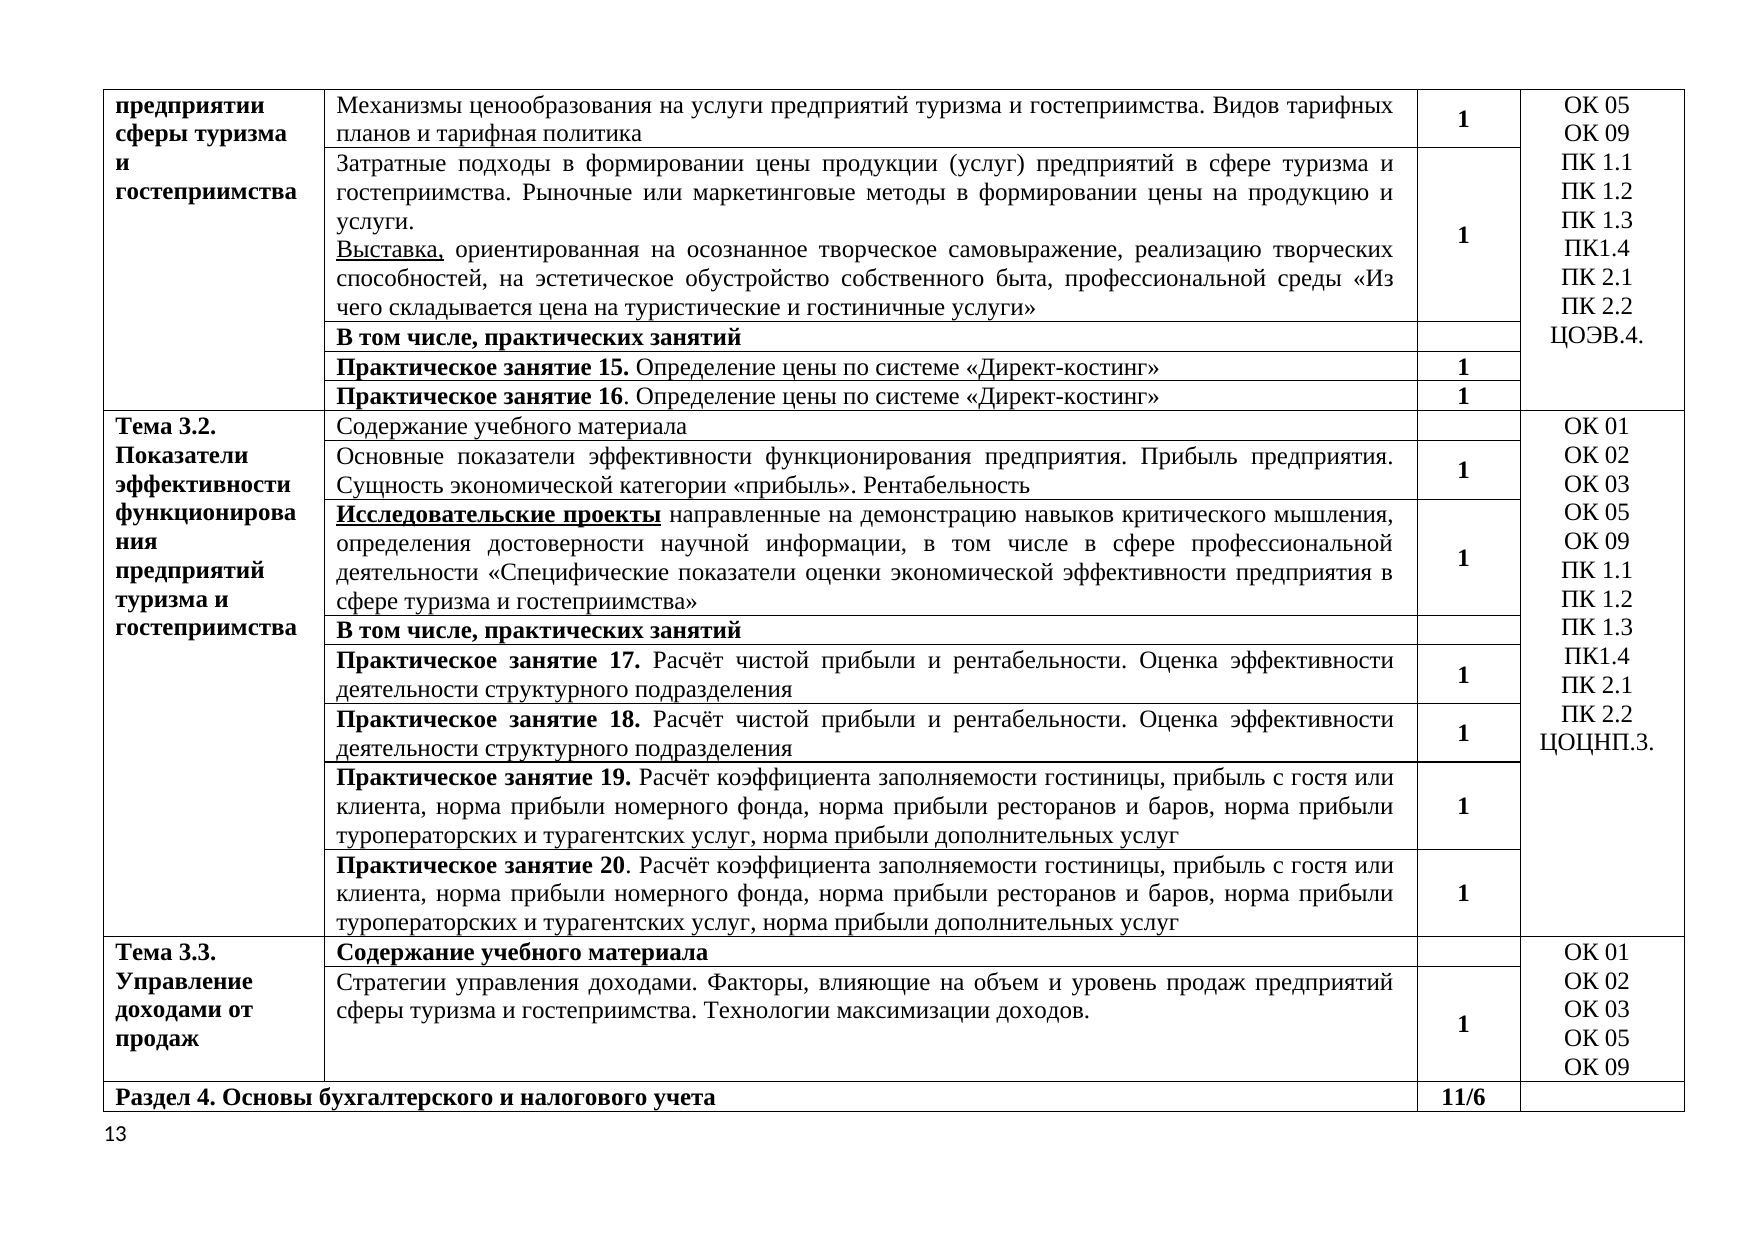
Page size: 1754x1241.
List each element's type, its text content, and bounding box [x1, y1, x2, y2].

table_cell 1 [1418, 645, 1520, 703]
table_cell Затратные подходы в формировании цены продукции (услуг) предприятий в сфере туризма и гостеприимства. Рыночные или маркетинговые методы в формировании цены на продукцию и услуги. Выставка, ориентированная на осознанное творческое самовыражение, реализацию творческих способностей, на эстетическое обустройство собственного быта, профессиональной среды «Из чего складывается цена на туристические и гостиничные услуги» [325, 148, 1417, 321]
table_cell Практическое занятие 20. Расчёт коэффициента заполняемости гостиницы, прибыль с гостя или клиента, норма прибыли номерного фонда, норма прибыли ресторанов и баров, норма прибыли туроператорских и турагентских услуг, норма прибыли дополнительных услуг [325, 850, 1417, 936]
table_cell 1 [1418, 967, 1520, 1081]
table_cell В том числе, практических занятий [325, 616, 1417, 644]
table_cell [1418, 322, 1520, 351]
table_cell 11/6 [1418, 1082, 1520, 1111]
table_cell Содержание учебного материала [325, 937, 1417, 966]
table_cell Практическое занятие 15. Определение цены по системе «Директ-костинг» [325, 352, 1417, 380]
table_cell Стратегии управления доходами. Факторы, влияющие на объем и уровень продаж предприятий сферы туризма и гостеприимства. Технологии максимизации доходов. [325, 967, 1417, 1081]
table_cell 1 [1418, 441, 1520, 498]
table_cell ОК 01 ОК 02 ОК 03 ОК 05 ОК 09 ПК 1.1 ПК 1.2 ПК 1.3 ПК1.4 ПК 2.1 ПК 2.2 ЦОЦНП.3. [1521, 411, 1684, 936]
table_cell Раздел 4. Основы бухгалтерского и налогового учета [104, 1082, 1417, 1111]
table_cell [1418, 616, 1520, 644]
table_cell Исследовательские проекты направленные на демонстрацию навыков критического мышления, определения достоверности научной информации, в том числе в сфере профессиональной деятельности «Специфические показатели оценки экономической эффективности предприятия в сфере туризма и гостеприимства» [325, 500, 1417, 614]
table_cell 1 [1418, 500, 1520, 614]
table_cell 1 [1418, 148, 1520, 321]
table_cell Основные показатели эффективности функционирования предприятия. Прибыль предприятия. Сущность экономической категории «прибыль». Рентабельность [325, 441, 1417, 498]
table_cell 1 [1418, 850, 1520, 936]
table_cell Содержание учебного материала [325, 411, 1417, 440]
table_cell Практическое занятие 17. Расчёт чистой прибыли и рентабельности. Оценка эффективности деятельности структурного подразделения [325, 645, 1417, 703]
table_cell 1 [1418, 90, 1520, 147]
table_cell В том числе, практических занятий [325, 322, 1417, 351]
table_cell Механизмы ценообразования на услуги предприятий туризма и гостеприимства. Видов тарифных планов и тарифная политика [325, 90, 1417, 147]
table_cell 1 [1418, 704, 1520, 761]
table_cell [1521, 1082, 1684, 1111]
table_cell 1 [1418, 352, 1520, 380]
table_cell Практическое занятие 18. Расчёт чистой прибыли и рентабельности. Оценка эффективности деятельности структурного подразделения [325, 704, 1417, 761]
table_cell Практическое занятие 19. Расчёт коэффициента заполняемости гостиницы, прибыль с гостя или клиента, норма прибыли номерного фонда, норма прибыли ресторанов и баров, норма прибыли туроператорских и турагентских услуг, норма прибыли дополнительных услуг [325, 763, 1417, 849]
table_cell Практическое занятие 16. Определение цены по системе «Директ-костинг» [325, 381, 1417, 410]
table_cell Тема 3.3. Управление доходами от продаж [104, 937, 324, 1081]
table_cell Тема 3.2. Показатели эффективности функционирования предприятий туризма и гостеприимства [104, 411, 324, 936]
table_cell [1418, 937, 1520, 966]
table_cell ОК 01 ОК 02 ОК 03 ОК 05 ОК 09 [1521, 937, 1684, 1081]
table_cell [1418, 411, 1520, 440]
table_cell 1 [1418, 381, 1520, 410]
table_cell 1 [1418, 763, 1520, 849]
